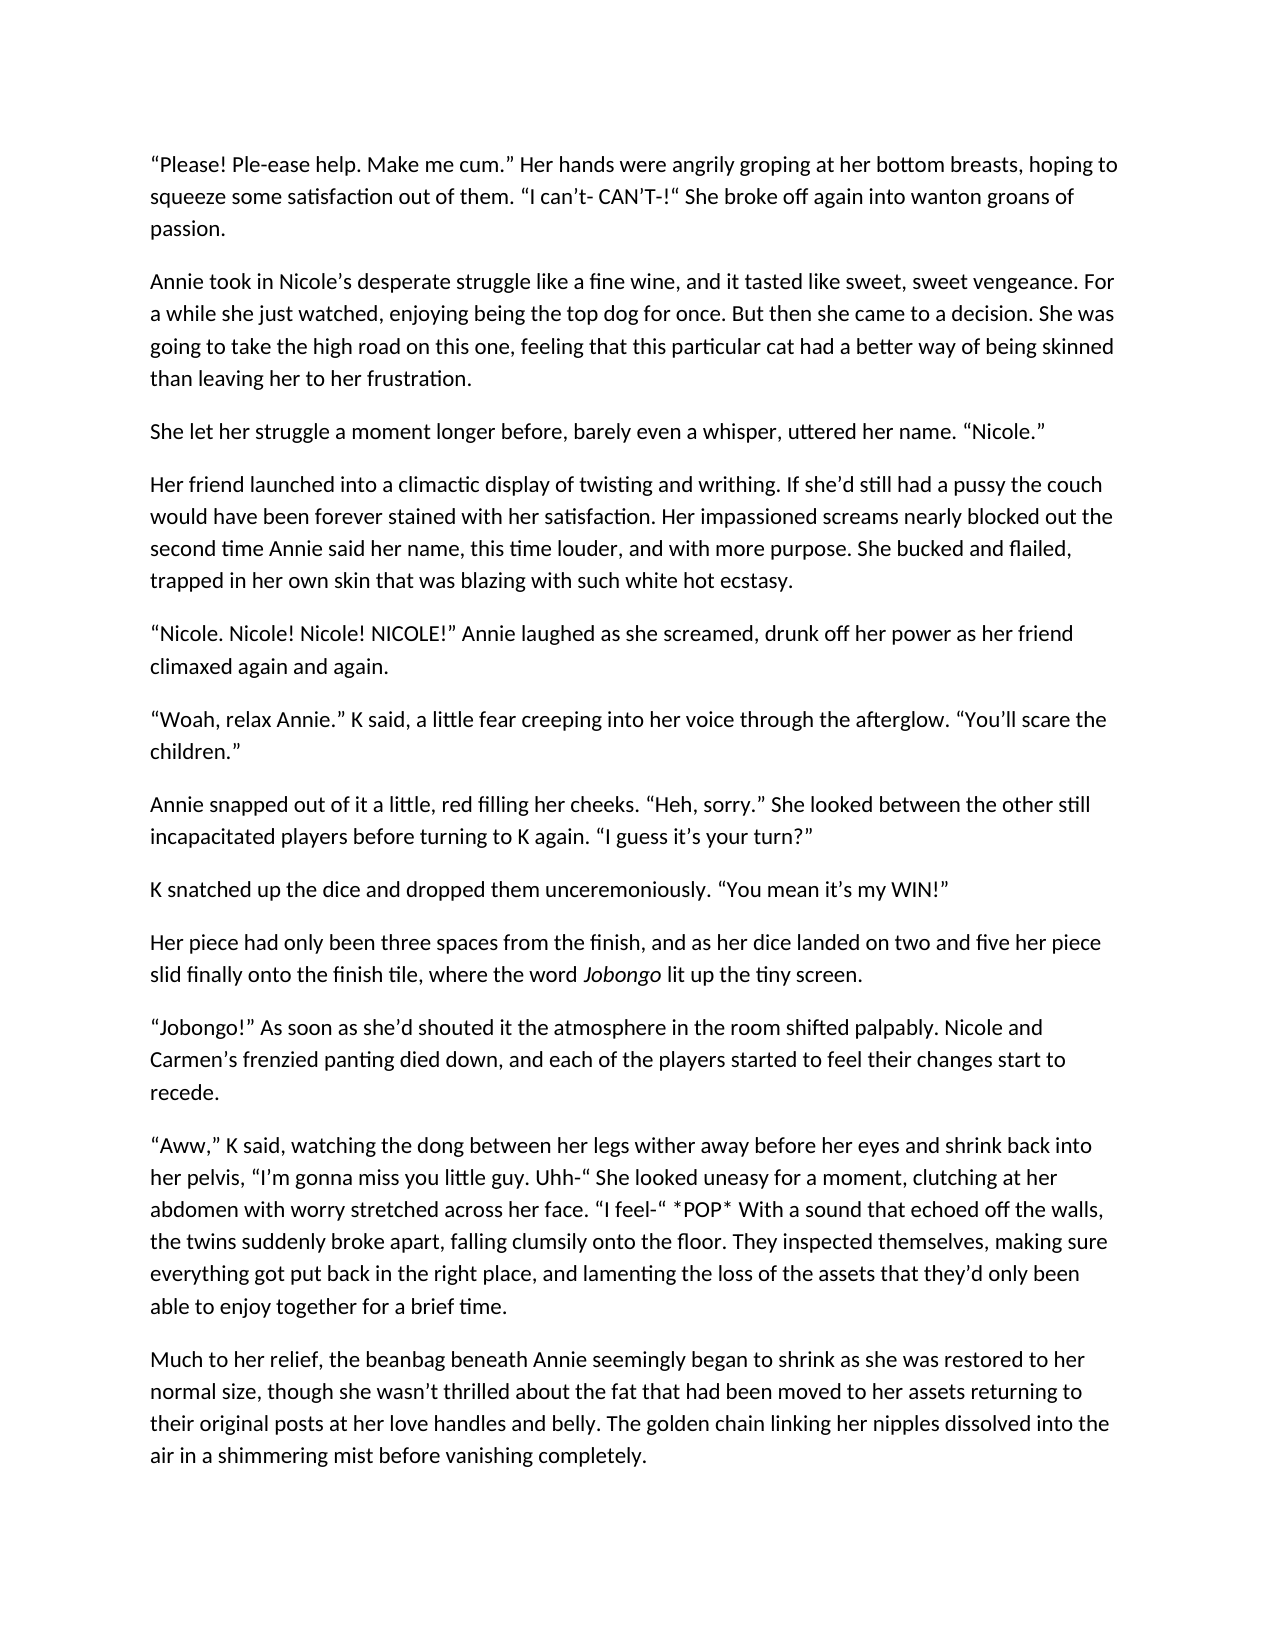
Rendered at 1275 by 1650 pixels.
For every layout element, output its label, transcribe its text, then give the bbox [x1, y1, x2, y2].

text K snatched up the dice and dropped them unceremoniously. “You mean it’s my WIN!” [150, 875, 1125, 903]
text Much to her relief, the beanbag beneath Annie seemingly began to shrink as she was restored to her normal size, though she wasn’t thrilled about the fat that had been moved to her assets returning to their original posts at her love handles and belly. The golden chain linking her nipples dissolved into the air in a shimmering mist before vanishing completely. [150, 1345, 1125, 1469]
text Her friend launched into a climactic display of twisting and writhing. If she’d still had a pussy the couch would have been forever stained with her satisfaction. Her impassioned screams nearly blocked out the second time Annie said her name, this time louder, and with more purpose. She bucked and flailed, trapped in her own skin that was blazing with such white hot ecstasy. [150, 470, 1125, 594]
text Her piece had only been three spaces from the finish, and as her dice landed on two and five her piece slid finally onto the finish tile, where the word Jobongo lit up the tiny screen. [150, 928, 1125, 988]
text “Woah, relax Annie.” K said, a little fear creeping into her voice through the afterglow. “You’ll scare the children.” [150, 705, 1125, 765]
text “Aww,” K said, watching the dong between her legs wither away before her eyes and shrink back into her pelvis, “I’m gonna miss you little guy. Uhh-“ She looked uneasy for a moment, clutching at her abdomen with worry stretched across her face. “I feel-“ *POP* With a sound that echoed off the walls, the twins suddenly broke apart, falling clumsily onto the floor. They inspected themselves, making sure everything got put back in the right place, and lamenting the loss of the assets that they’d only been able to enjoy together for a brief time. [150, 1131, 1125, 1320]
text She let her struggle a moment longer before, barely even a whisper, uttered her name. “Nicole.” [150, 417, 1125, 445]
text Annie took in Nicole’s desperate struggle like a fine wine, and it tasted like sweet, sweet vengeance. For a while she just watched, enjoying being the top dog for once. But then she came to a decision. She was going to take the high road on this one, feeling that this particular cat had a better way of being skinned than leaving her to her frustration. [150, 267, 1125, 392]
text “Nicole. Nicole! Nicole! NICOLE!” Annie laughed as she screamed, drunk off her power as her friend climaxed again and again. [150, 619, 1125, 680]
text Annie snapped out of it a little, red filling her cheeks. “Heh, sorry.” She looked between the other still incapacitated players before turning to K again. “I guess it’s your turn?” [150, 790, 1125, 850]
text “Jobongo!” As soon as she’d shouted it the atmosphere in the room shifted palpably. Nicole and Carmen’s frenzied panting died down, and each of the players started to feel their changes start to recede. [150, 1013, 1125, 1106]
text “Please! Ple-ease help. Make me cum.” Her hands were angrily groping at her bottom breasts, hoping to squeeze some satisfaction out of them. “I can’t- CAN’T-!“ She broke off again into wanton groans of passion. [150, 150, 1125, 242]
